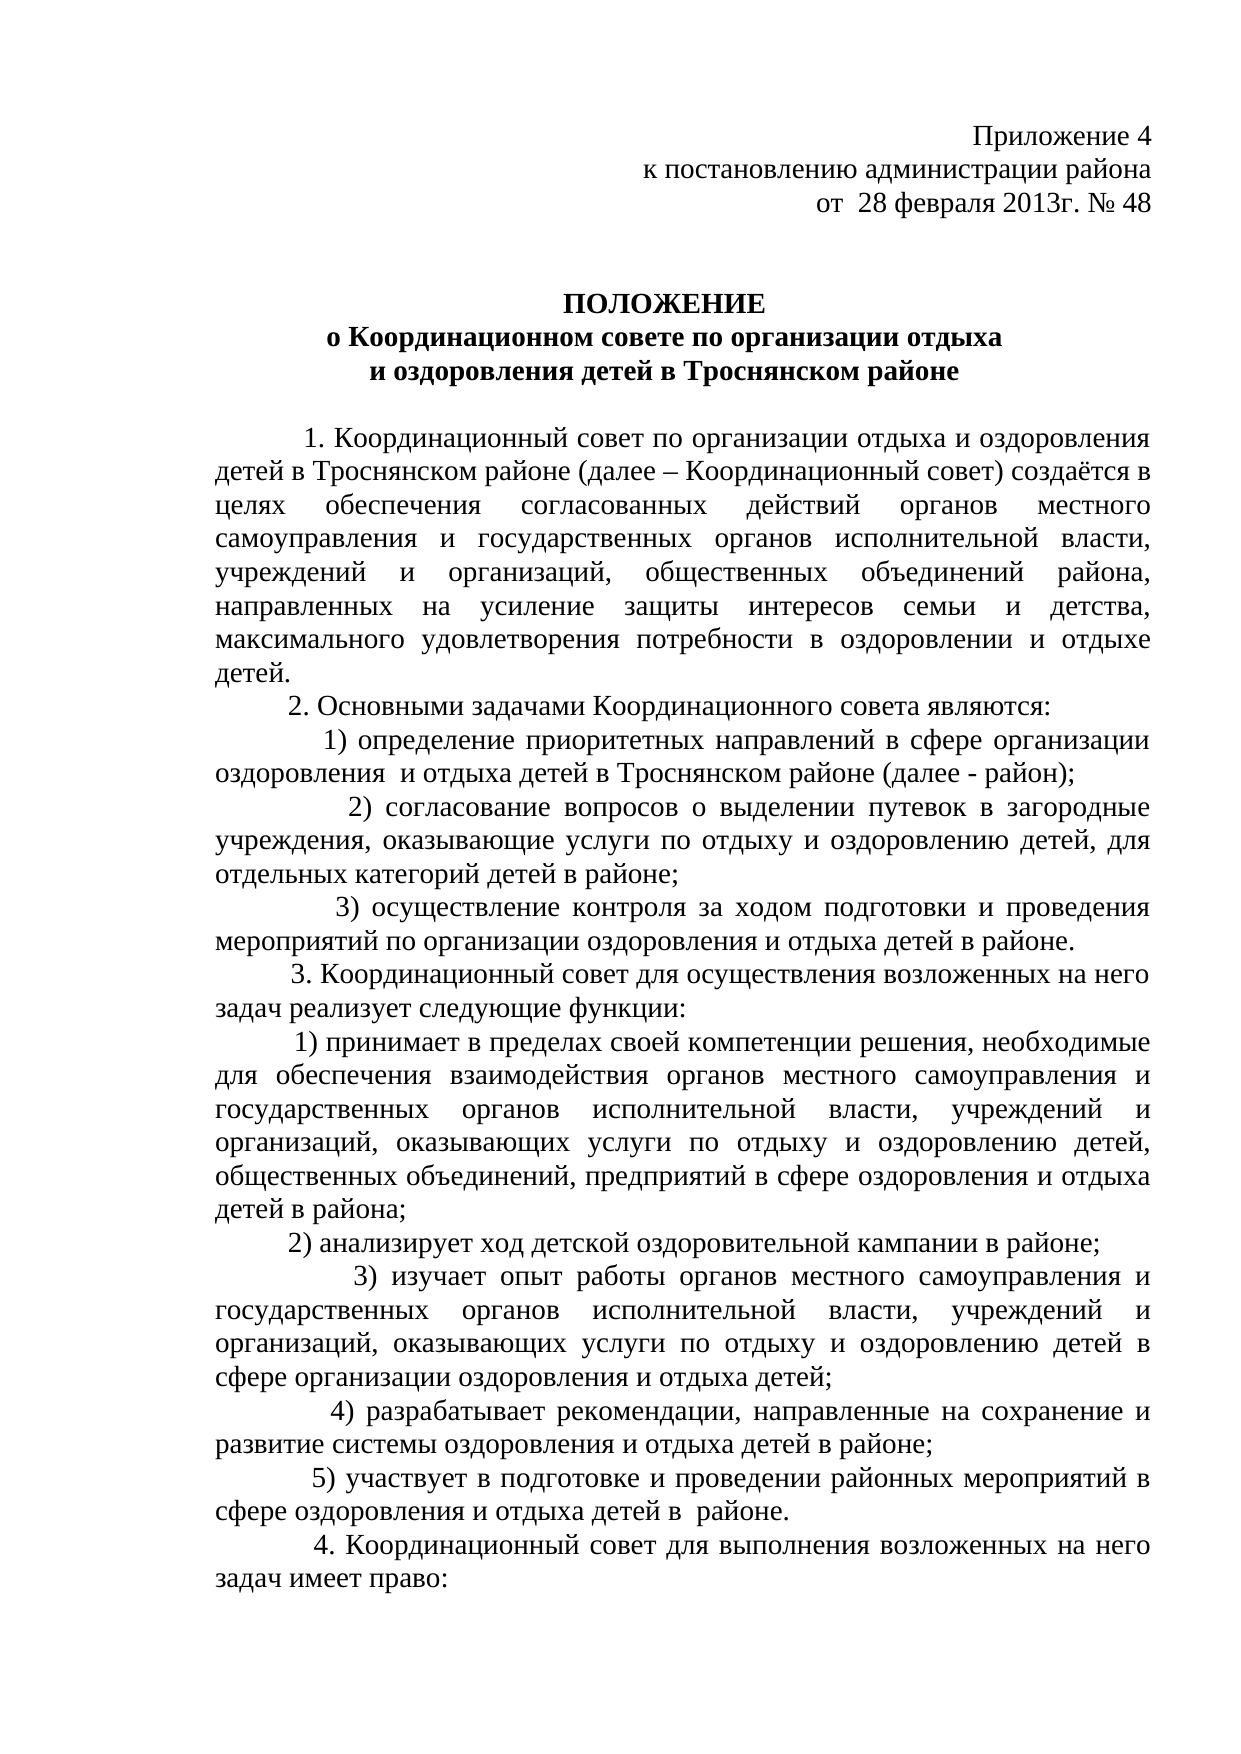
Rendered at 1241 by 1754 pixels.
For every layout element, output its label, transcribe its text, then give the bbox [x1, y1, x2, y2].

text 3) осуществление контроля за ходом подготовки и проведения мероприятий по организации оздоровления и отдыха детей в районе. [215, 889, 1152, 957]
text 1. Координационный совет по организации отдыха и оздоровления детей в Троснянском районе (далее – Координационный совет) создаётся в целях обеспечения согласованных действий органов местного самоуправления и государственных органов исполнительной власти, учреждений и организаций, общественных объединений района, направленных на усиление защиты интересов семьи и детства, максимального удовлетворения потребности в оздоровлении и отдыхе детей. [215, 420, 1152, 688]
text 4. Координационный совет для выполнения возложенных на него задач имеет право: [215, 1527, 1152, 1594]
text ПОЛОЖЕНИЕ [177, 286, 1152, 319]
text 1) принимает в пределах своей компетенции решения, необходимые для обеспечения взаимодействия органов местного самоуправления и государственных органов исполнительной власти, учреждений и организаций, оказывающих услуги по отдыху и оздоровлению детей, общественных объединений, предприятий в сфере оздоровления и отдыха детей в района; [215, 1024, 1152, 1225]
text 2) анализирует ход детской оздоровительной кампании в районе; [215, 1225, 1152, 1258]
text и оздоровления детей в Троснянском районе [177, 353, 1152, 386]
text о Координационном совете по организации отдыха [177, 319, 1152, 353]
text 5) участвует в подготовке и проведении районных мероприятий в сфере оздоровления и отдыха детей в районе. [215, 1460, 1152, 1527]
text Приложение 4 [177, 118, 1152, 152]
text 3) изучает опыт работы органов местного самоуправления и государственных органов исполнительной власти, учреждений и организаций, оказывающих услуги по отдыху и оздоровлению детей в сфере организации оздоровления и отдыха детей; [215, 1258, 1152, 1393]
text 3. Координационный совет для осуществления возложенных на него задач реализует следующие функции: [215, 957, 1152, 1024]
text от 28 февраля 2013г. № 48 [177, 185, 1152, 219]
text 4) разрабатывает рекомендации, направленные на сохранение и развитие системы оздоровления и отдыха детей в районе; [215, 1393, 1152, 1460]
text 2) согласование вопросов о выделении путевок в загородные учреждения, оказывающие услуги по отдыху и оздоровлению детей, для отдельных категорий детей в районе; [215, 789, 1152, 889]
text к постановлению администрации района [177, 152, 1152, 185]
text 1) определение приоритетных направлений в сфере организации оздоровления и отдыха детей в Троснянском районе (далее - район); [215, 722, 1152, 789]
text 2. Основными задачами Координационного совета являются: [215, 688, 1152, 722]
